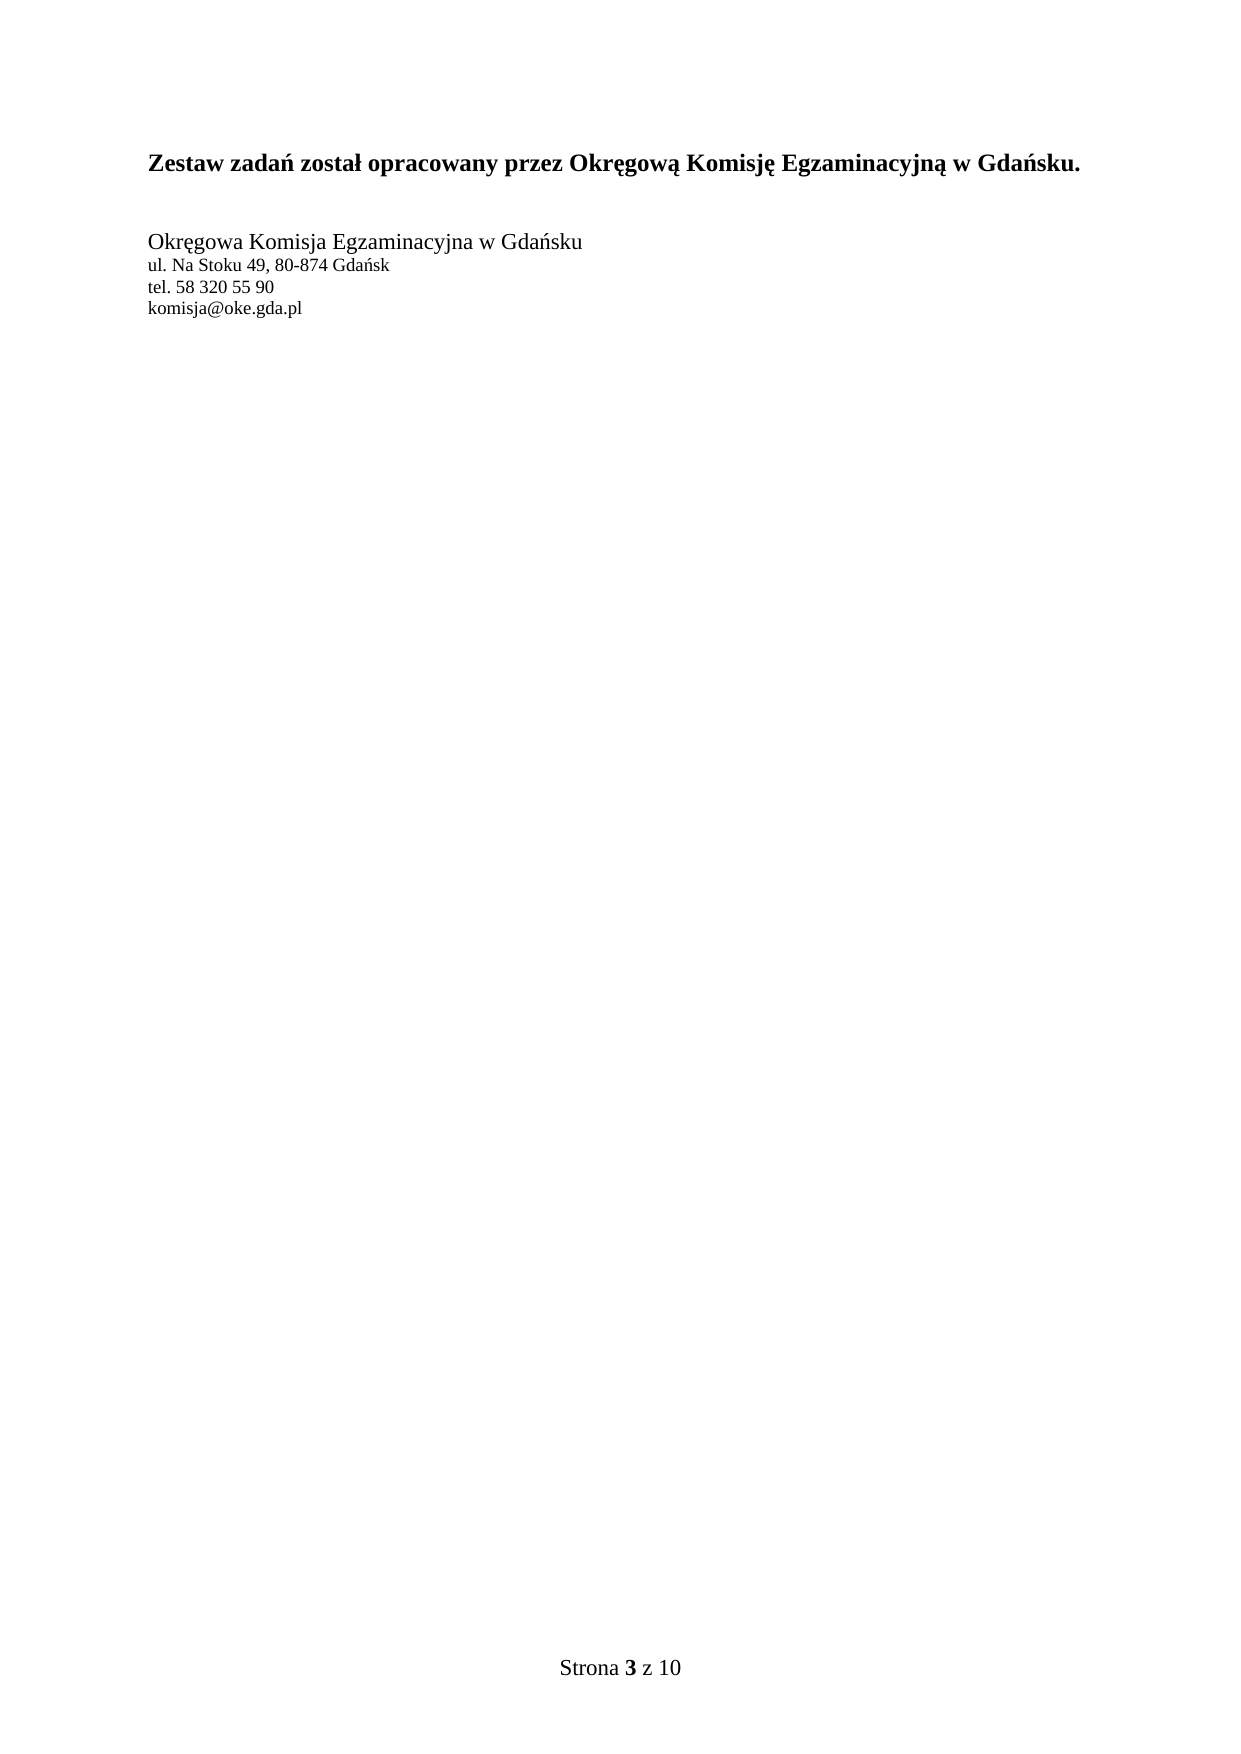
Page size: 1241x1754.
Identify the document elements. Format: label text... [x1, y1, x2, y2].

text komisja@oke.gda.pl [148, 297, 1093, 319]
text tel. 58 320 55 90 [148, 276, 1093, 297]
text ul. Na Stoku 49, 80-874 Gdańsk [148, 254, 1093, 276]
text Okręgowa Komisja Egzaminacyjna w Gdańsku [148, 228, 1093, 254]
text Zestaw zadań został opracowany przez Okręgową Komisję Egzaminacyjną w Gdańsku. [148, 148, 1093, 176]
